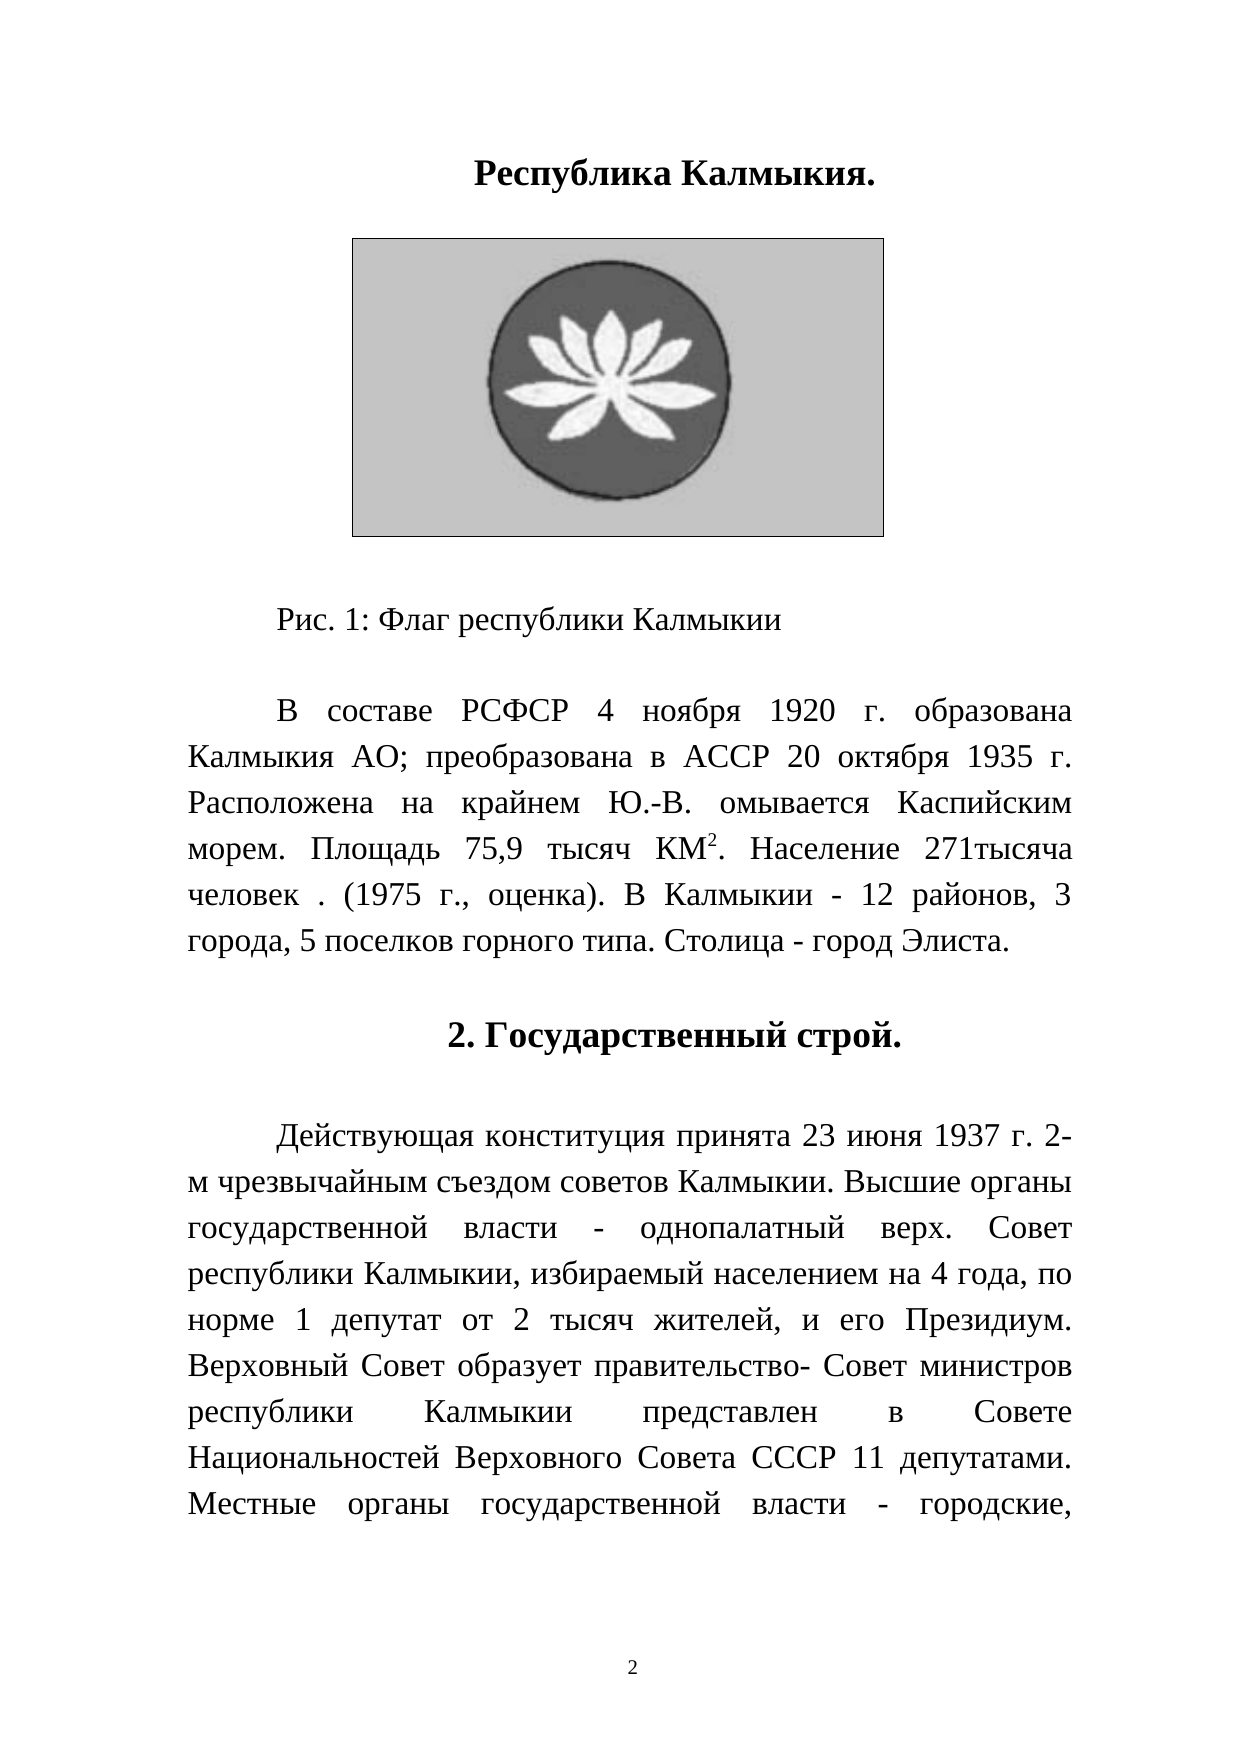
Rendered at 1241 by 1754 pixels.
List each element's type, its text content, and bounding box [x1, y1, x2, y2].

text Республика Калмыкия. [187, 150, 1073, 193]
text 2. Государственный строй. [187, 1012, 1073, 1055]
text Рис. 1: Флаг республики Калмыкии [187, 599, 1073, 637]
text В составе РСФСР 4 ноября 1920 г. образована Калмыкия АО; преобразована в АССР 20 октября 1935 г. Расположена на крайнем Ю.-В. омывается Каспийским морем. Площадь 75,9 тысяч КМ2. Население 271тысяча человек . (1975 г., оценка). В Калмыкии - 12 районов, 3 города, 5 поселков горного типа. Столица - город Элиста. [187, 691, 1073, 959]
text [187, 1116, 1073, 1521]
picture [353, 239, 883, 536]
